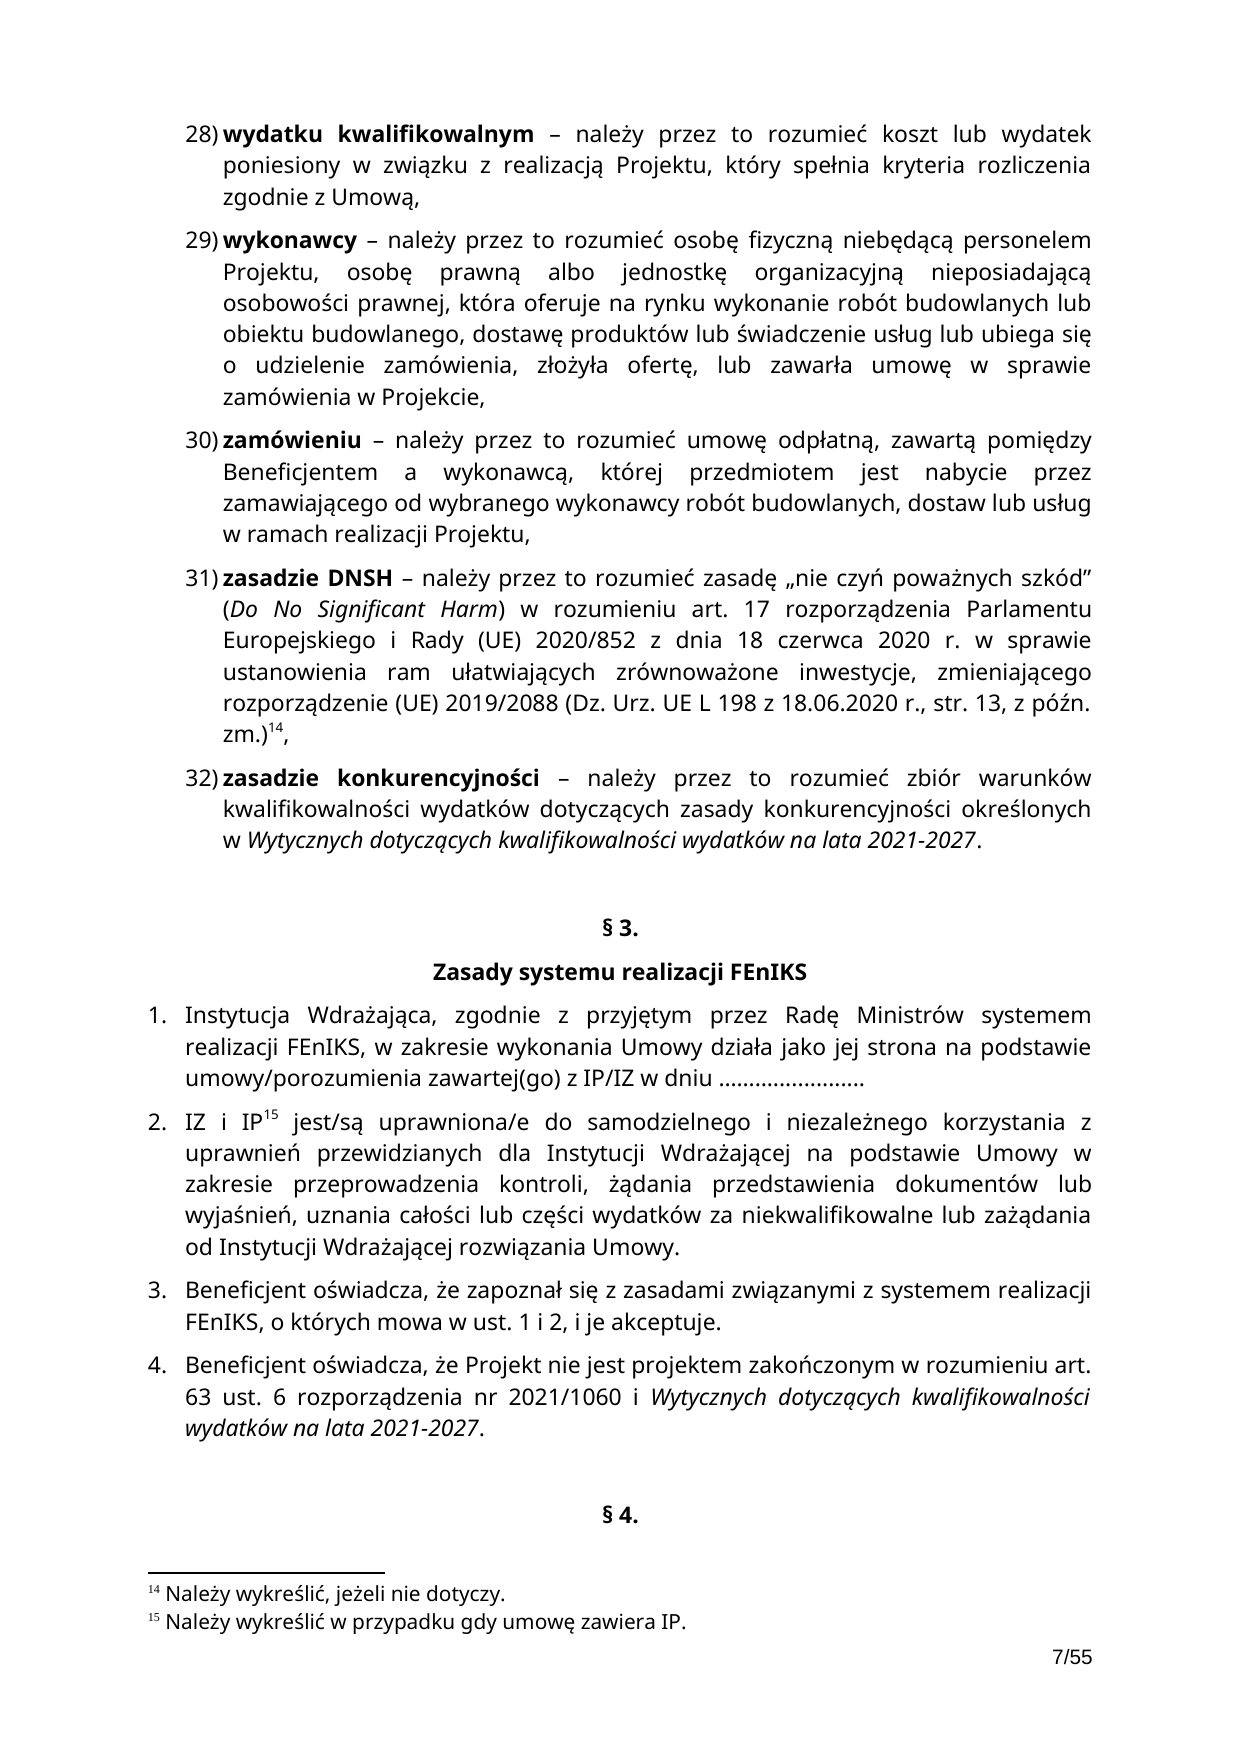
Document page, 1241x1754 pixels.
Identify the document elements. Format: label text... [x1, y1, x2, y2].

list wykonawcy – należy przez to rozumieć osobę fizyczną niebędącą personelem Projektu, osobę prawną albo jednostkę organizacyjną nieposiadającą osobowości prawnej, która oferuje na rynku wykonanie robót budowlanych lub obiektu budowlanego, dostawę produktów lub świadczenie usług lub ubiega się o udzielenie zamówienia, złożyła ofertę, lub zawarła umowę w sprawie zamówienia w Projekcie, [185, 224, 1092, 412]
list zasadzie DNSH – należy przez to rozumieć zasadę „nie czyń poważnych szkód” (Do No Significant Harm) w rozumieniu art. 17 rozporządzenia Parlamentu Europejskiego i Rady (UE) 2020/852 z dnia 18 czerwca 2020 r. w sprawie ustanowienia ram ułatwiających zrównoważone inwestycje, zmieniającego rozporządzenie (UE) 2019/2088 (Dz. Urz. UE L 198 z 18.06.2020 r., str. 13, z późn. zm.), [185, 562, 1092, 749]
list Instytucja Wdrażająca, zgodnie z przyjętym przez Radę Ministrów systemem realizacji FEnIKS, w zakresie wykonania Umowy działa jako jej strona na podstawie umowy/porozumienia zawartej(go) z IP/IZ w dniu ………............... [148, 999, 1092, 1093]
list Beneficjent oświadcza, że Projekt nie jest projektem zakończonym w rozumieniu art. 63 ust. 6 rozporządzenia nr 2021/1060 i Wytycznych dotyczących kwalifikowalności wydatków na lata 2021-2027. [148, 1349, 1092, 1443]
list zamówieniu – należy przez to rozumieć umowę odpłatną, zawartą pomiędzy Beneficjentem a wykonawcą, której przedmiotem jest nabycie przez zamawiającego od wybranego wykonawcy robót budowlanych, dostaw lub usług w ramach realizacji Projektu, [185, 424, 1092, 549]
list IZ i IP jest/są uprawniona/e do samodzielnego i niezależnego korzystania z uprawnień przewidzianych dla Instytucji Wdrażającej na podstawie Umowy w zakresie przeprowadzenia kontroli, żądania przedstawienia dokumentów lub wyjaśnień, uznania całości lub części wydatków za niekwalifikowalne lub zażądania od Instytucji Wdrażającej rozwiązania Umowy. [148, 1106, 1092, 1262]
list wydatku kwalifikowalnym – należy przez to rozumieć koszt lub wydatek poniesiony w związku z realizacją Projektu, który spełnia kryteria rozliczenia zgodnie z Umową, [185, 118, 1092, 212]
text § 4. [148, 1499, 1092, 1531]
text § 3. [148, 912, 1092, 943]
list zasadzie konkurencyjności – należy przez to rozumieć zbiór warunków kwalifikowalności wydatków dotyczących zasady konkurencyjności określonych w Wytycznych dotyczących kwalifikowalności wydatków na lata 2021-2027. [185, 762, 1092, 856]
list Beneficjent oświadcza, że zapoznał się z zasadami związanymi z systemem realizacji FEnIKS, o których mowa w ust. 1 i 2, i je akceptuje. [148, 1274, 1092, 1337]
text Zasady systemu realizacji FEnIKS [148, 956, 1092, 987]
